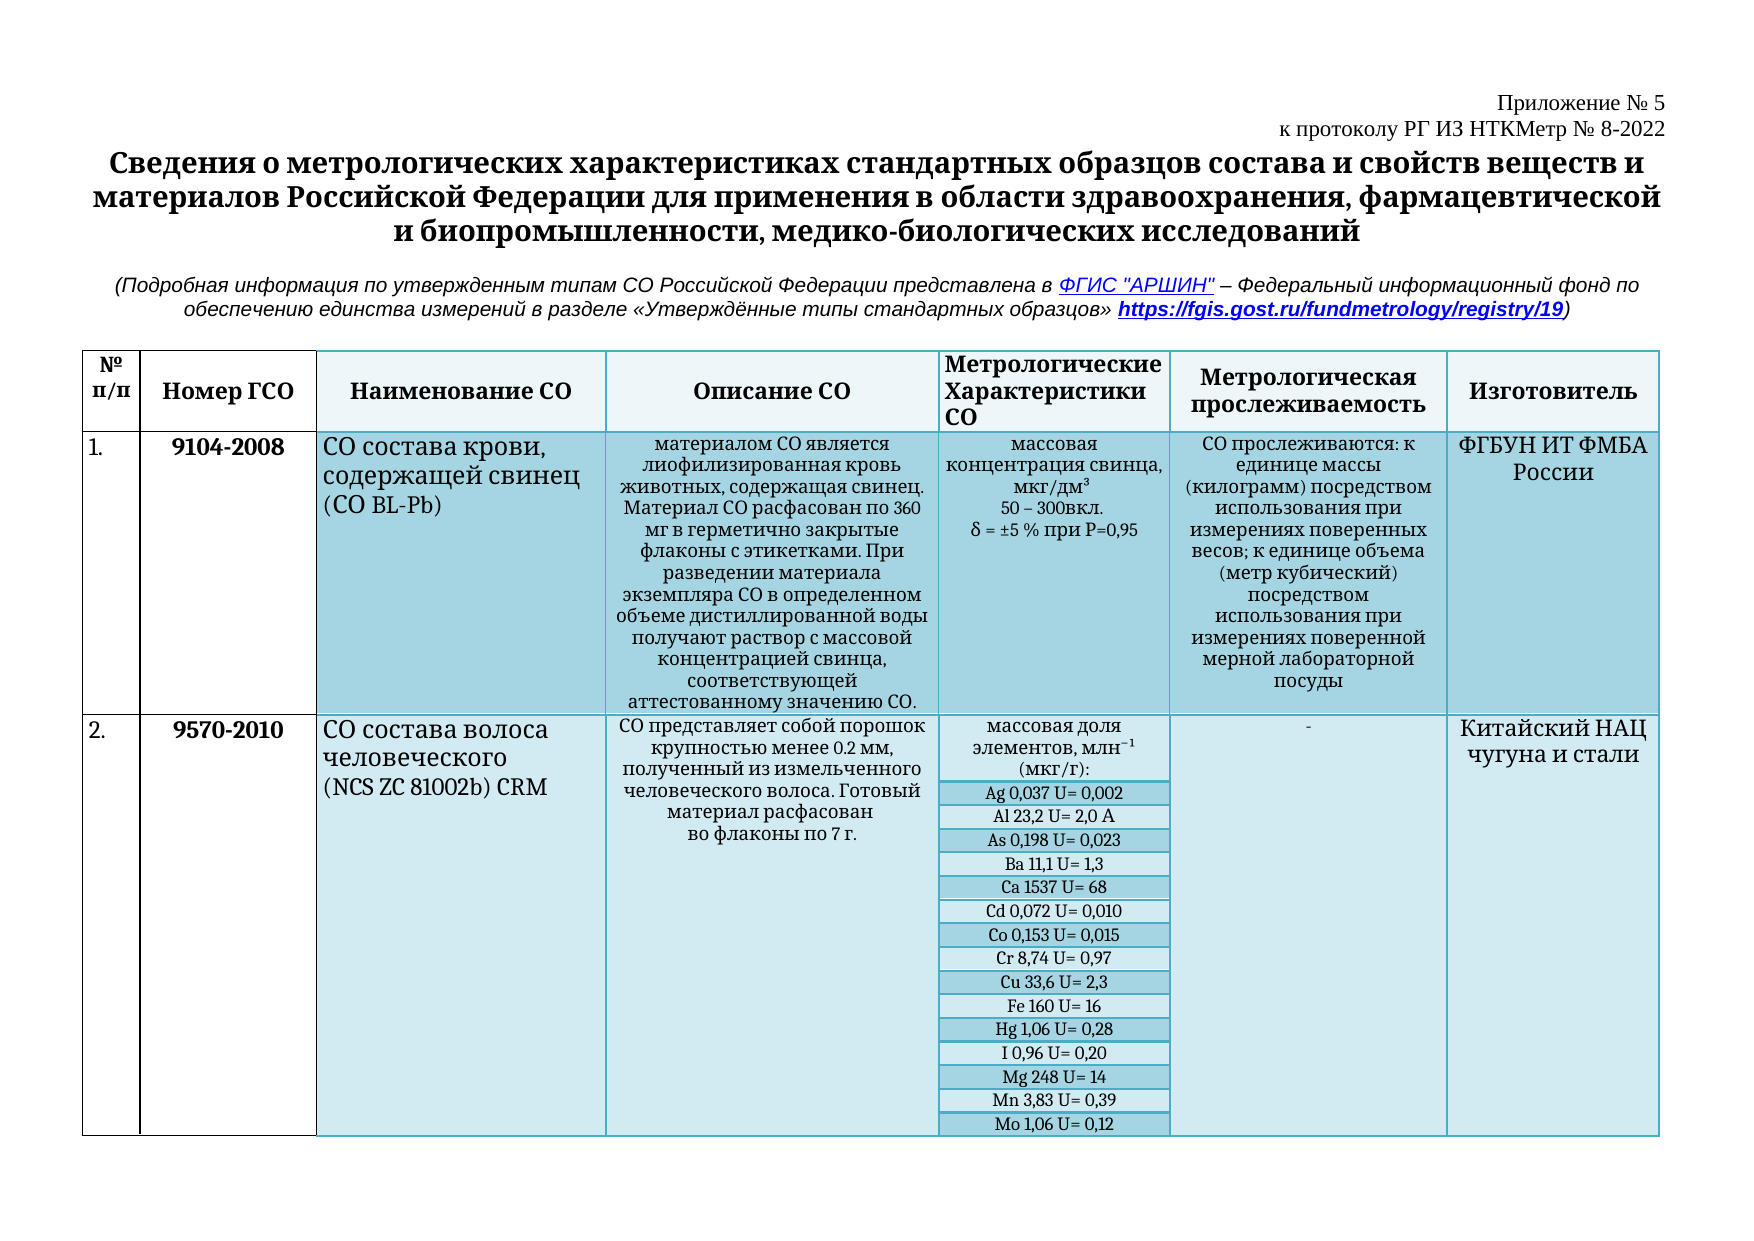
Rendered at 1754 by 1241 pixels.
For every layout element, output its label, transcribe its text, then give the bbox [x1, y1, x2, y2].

table_cell Ag 0,037 U= 0,002 [940, 783, 1169, 804]
text Сведения о метрологических характеристиках стандартных образцов состава и свойств веществ и материалов Российской Федерации для применения в области здравоохранения, фармацевтической и биопромышленности, медико-биологических исследований [89, 148, 1665, 248]
table_cell Cu 33,6 U= 2,3 [940, 972, 1169, 993]
table_cell Mg 248 U= 14 [940, 1066, 1169, 1088]
table_cell Китайский НАЦ чугуна и стали [1448, 716, 1658, 1135]
table_header Изготовитель [1448, 352, 1658, 431]
table_cell 9104-2008 [141, 432, 316, 713]
table_cell Mo 1,06 U= 0,12 [940, 1114, 1169, 1135]
table_cell СО состава волоса человеческого (NCS ZC 81002b) CRM [317, 716, 605, 1135]
table_cell массовая доля элементов, млн⁻¹ (мкг/г): [940, 716, 1169, 780]
table_cell [83, 715, 140, 1135]
table_cell [83, 432, 139, 713]
table_cell СО состава крови, содержащей свинец (СО BL-Pb) [317, 433, 605, 713]
table_cell Hg 1,06 U= 0,28 [940, 1019, 1169, 1040]
table_cell As 0,198 U= 0,023 [940, 830, 1169, 851]
table_cell СО представляет собой порошок крупностью менее 0.2 мм, полученный из измельченного человеческого волоса. Готовый материал расфасован во флаконы по 7 г. [607, 716, 938, 1135]
table_header Метрологическая прослеживаемость [1171, 352, 1446, 431]
table_cell Ba 11,1 U= 1,3 [940, 853, 1169, 875]
table_cell Cd 0,072 U= 0,010 [940, 901, 1169, 922]
text (Подробная информация по утвержденным типам СО Российской Федерации представлена в ФГИС "АРШИН" – Федеральный информационный фонд по обеспечению единства измерений в разделе «Утверждённые типы стандартных образцов» https://fgis.gost.ru/fundmetrology/registry/19) [89, 273, 1665, 321]
table_header Описание СО [607, 352, 938, 431]
table_cell ФГБУН ИТ ФМБА России [1448, 433, 1658, 713]
table_cell - [1171, 716, 1446, 1135]
table_cell I 0,96 U= 0,20 [940, 1043, 1169, 1064]
table_cell Al 23,2 U= 2,0 А [940, 806, 1169, 828]
table_header Метрологические Характеристики СО [940, 352, 1169, 431]
table_cell Mn 3,83 U= 0,39 [940, 1090, 1169, 1111]
table_cell СО прослеживаются: к единице массы (килограмм) посредством использования при измерениях поверенных весов; к единице объема (метр кубический) посредством использования при измерениях поверенной мерной лабораторной посуды [1170, 433, 1446, 713]
table_cell массовая концентрация свинца, мкг/дм³ 50 – 300вкл. δ = ±5 % при Р=0,95 [939, 433, 1169, 713]
table_cell 9570-2010 [140, 715, 316, 1135]
table_cell Cr 8,74 U= 0,97 [940, 948, 1169, 969]
table_header Наименование СО [317, 352, 605, 431]
table_header № п/п [83, 351, 139, 431]
table_cell Ca 1537 U= 68 [940, 877, 1169, 898]
table_header Номер ГСО [141, 351, 316, 431]
table_cell материалом СО является лиофилизированная кровь животных, содержащая свинец. Материал СО расфасован по 360 мг в герметично закрытые флаконы с этикетками. При разведении материала экземпляра СО в определенном объеме дистиллированной воды получают раствор с массовой концентрацией свинца, соответствующей аттестованному значению СО. [606, 433, 938, 713]
table_cell Co 0,153 U= 0,015 [940, 924, 1169, 946]
table_cell Fe 160 U= 16 [940, 995, 1169, 1017]
